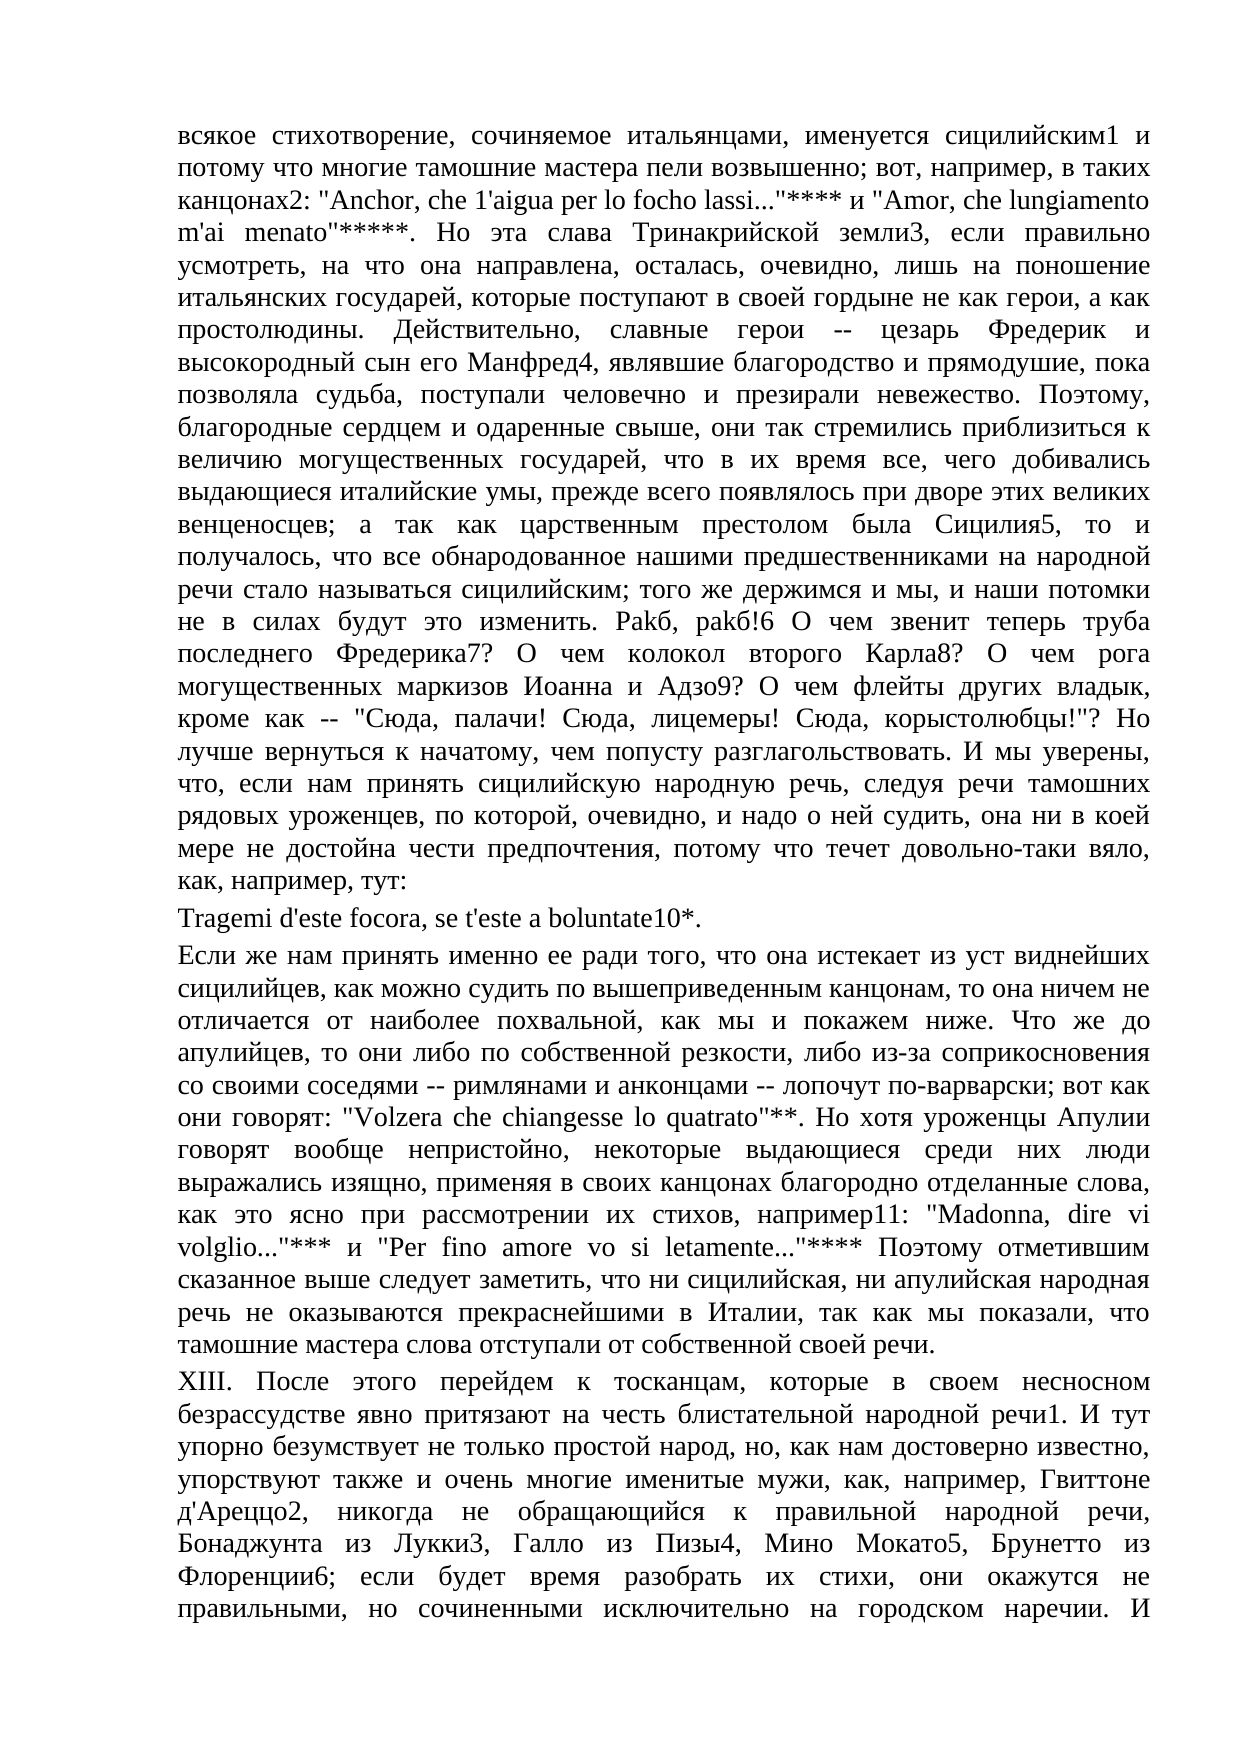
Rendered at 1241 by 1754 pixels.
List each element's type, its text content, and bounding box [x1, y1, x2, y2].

text Tragemi d'este focora, se t'este a boluntate10*. [177, 901, 1152, 933]
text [177, 118, 1152, 896]
text Если же нам принять именно ее ради того, что она истекает из уст виднейших сицилийцев, как можно судить по вышеприведенным канцонам, то она ничем не отличается от наиболее похвальной, как мы и покажем ниже. Что же до апулийцев, то они либо по собственной резкости, либо из-за соприкосновения со своими соседями -- римлянами и анконцами -- лопочут по-варварски; вот как они говорят: "Volzera che chiangesse lo quatrato"**. Но хотя уроженцы Апулии говорят вообще непристойно, некоторые выдающиеся среди них люди выражались изящно, применяя в своих канцонах благородно отделанные слова, как это ясно при рассмотрении их стихов, например11: "Madonna, dire vi volglio..."*** и "Per fino amore vo si letamente..."**** Поэтому отметившим сказанное выше следует заметить, что ни сицилийская, ни апулийская народная речь не оказываются прекраснейшими в Италии, так как мы показали, что тамошние мастера слова отступали от собственной своей речи. [177, 938, 1152, 1359]
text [177, 1364, 1152, 1624]
